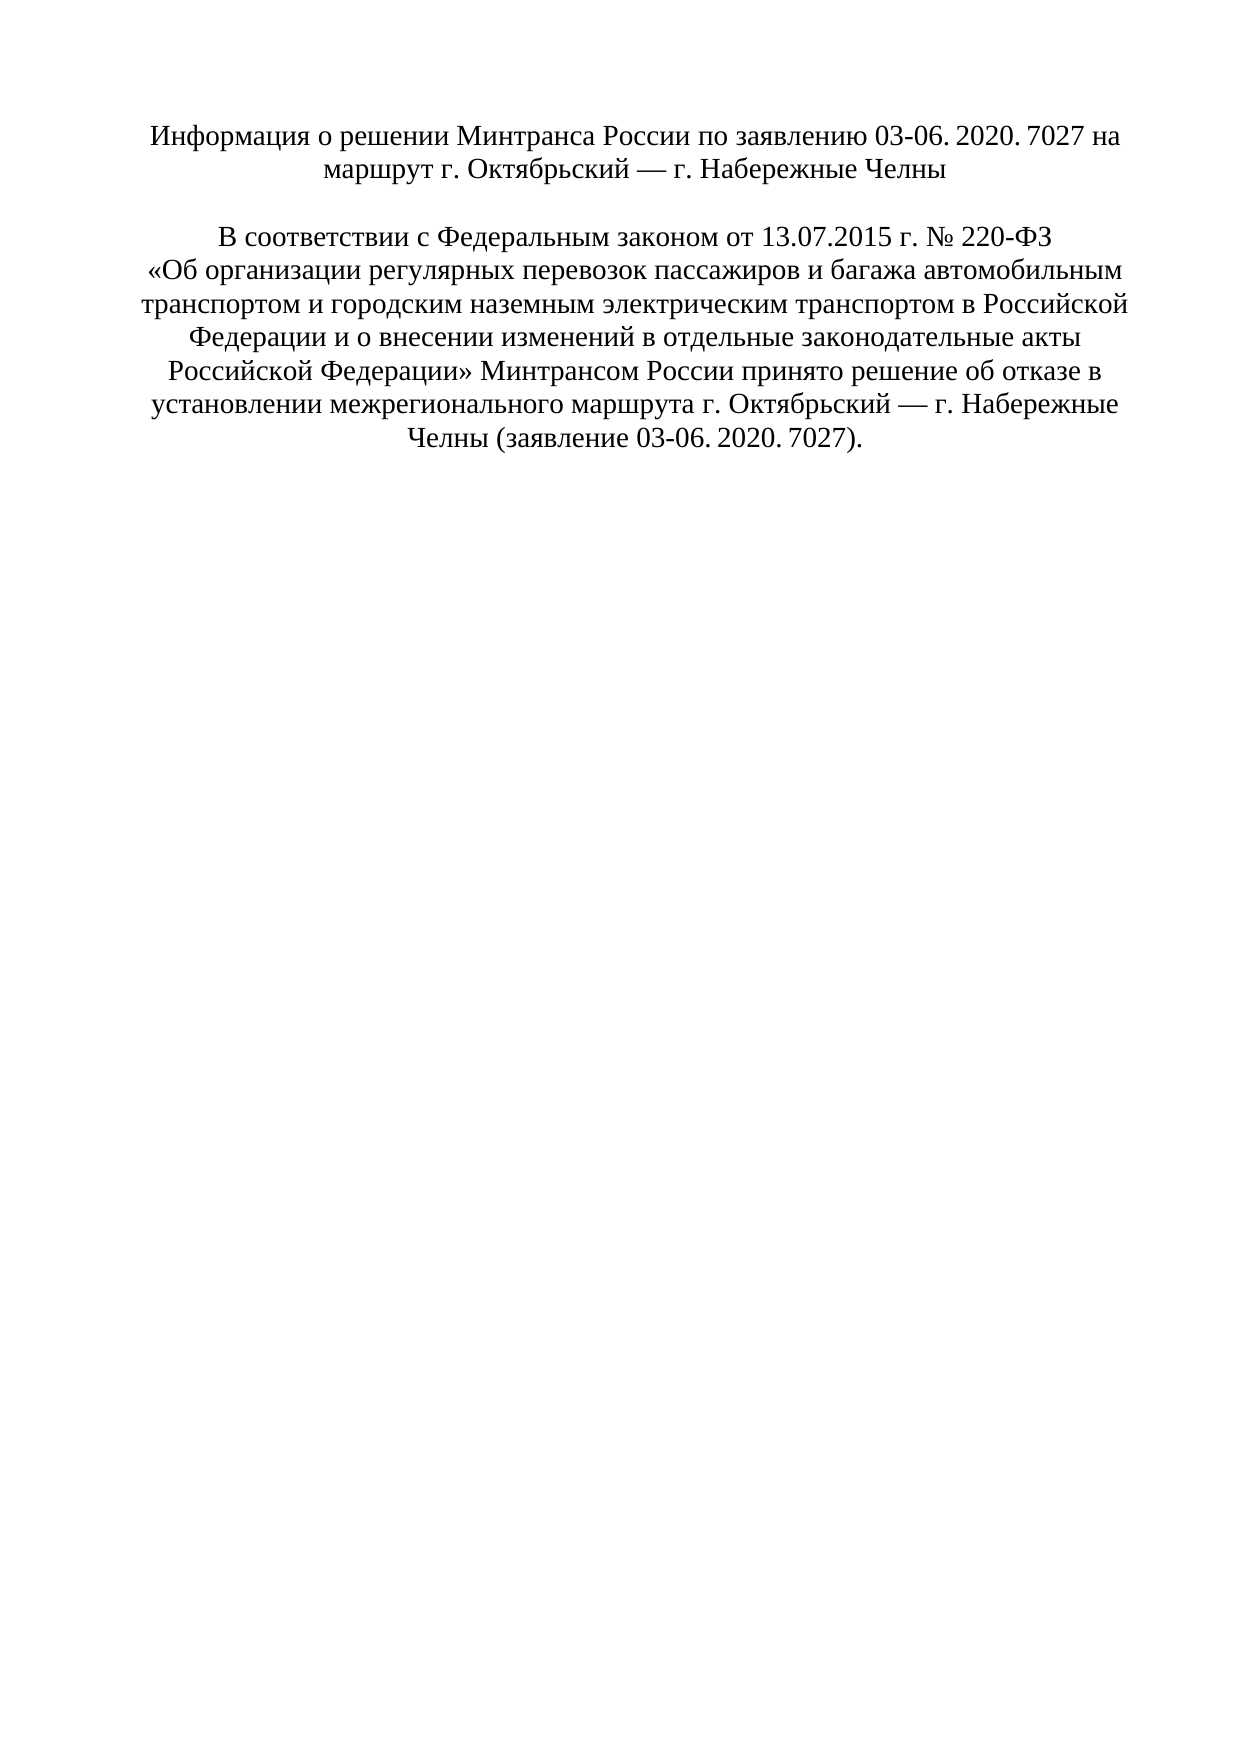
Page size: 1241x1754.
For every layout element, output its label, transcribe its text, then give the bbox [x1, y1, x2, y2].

text В соответствии с Федеральным законом от 13.07.2015 г. № 220-ФЗ «Об организации регулярных перевозок пассажиров и багажа автомобильным транспортом и городским наземным электрическим транспортом в Российской Федерации и о внесении изменений в отдельные законодательные акты Российской Федерации» Минтрансом России принято решение об отказе в установлении межрегионального маршрута г. Октябрьский — г. Набережные Челны (заявление 03-06. 2020. 7027). [118, 219, 1152, 453]
text Информация о решении Минтранса России по заявлению 03-06. 2020. 7027 на маршрут г. Октябрьский — г. Набережные Челны [118, 118, 1152, 185]
